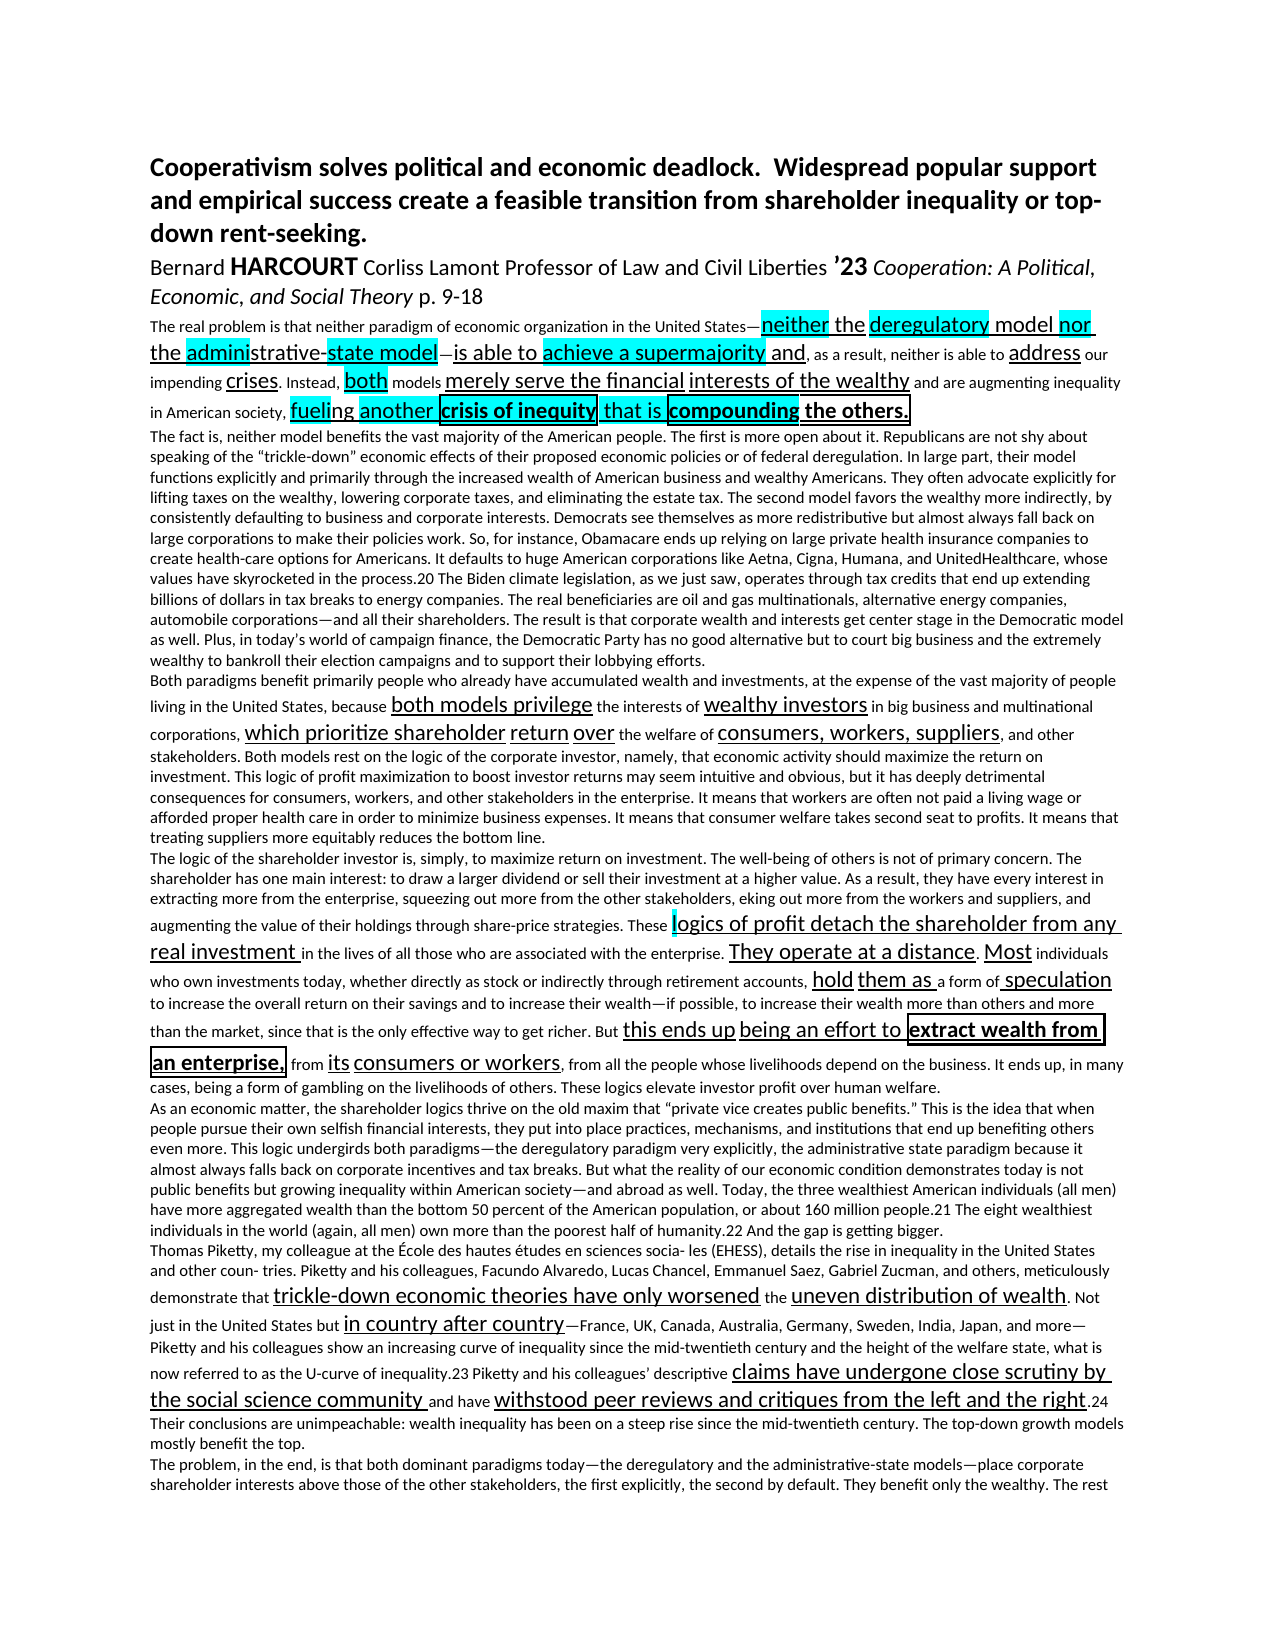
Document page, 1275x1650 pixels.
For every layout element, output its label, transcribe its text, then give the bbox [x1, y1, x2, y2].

text As an economic matter, the shareholder logics thrive on the old maxim that “private vice creates public benefits.” This is the idea that when people pursue their own selfish financial interests, they put into place practices, mechanisms, and institutions that end up benefiting others even more. This logic undergirds both paradigms—the deregulatory paradigm very explicitly, the administrative state paradigm because it almost always falls back on corporate incentives and tax breaks. But what the reality of our economic condition demonstrates today is not public benefits but growing inequality within American society—and abroad as well. Today, the three wealthiest American individuals (all men) have more aggregated wealth than the bottom 50 percent of the American population, or about 160 million people.21 The eight wealthiest individuals in the world (again, all men) own more than the poorest half of humanity.22 And the gap is getting bigger. [150, 1098, 1125, 1240]
text Thomas Piketty, my colleague at the École des hautes études en sciences socia- les (EHESS), details the rise in inequality in the United States and other coun- tries. Piketty and his colleagues, Facundo Alvaredo, Lucas Chancel, Emmanuel Saez, Gabriel Zucman, and others, meticulously demonstrate that trickle-down economic theories have only worsened the uneven distribution of wealth. Not just in the United States but in country after country—France, UK, Canada, Australia, Germany, Sweden, India, Japan, and more—Piketty and his colleagues show an increasing curve of inequality since the mid-twentieth century and the height of the welfare state, what is now referred to as the U-curve of inequality.23 Piketty and his colleagues’ descriptive claims have undergone close scrutiny by the social science community and have withstood peer reviews and critiques from the left and the right.24 Their conclusions are unimpeachable: wealth inequality has been on a steep rise since the mid-twentieth century. The top-down growth models mostly benefit the top. [150, 1240, 1125, 1454]
text The fact is, neither model benefits the vast majority of the American people. The first is more open about it. Republicans are not shy about speaking of the “trickle-down” economic effects of their proposed economic policies or of federal deregulation. In large part, their model functions explicitly and primarily through the increased wealth of American business and wealthy Americans. They often advocate explicitly for lifting taxes on the wealthy, lowering corporate taxes, and eliminating the estate tax. The second model favors the wealthy more indirectly, by consistently defaulting to business and corporate interests. Democrats see themselves as more redistributive but almost always fall back on large corporations to make their policies work. So, for instance, Obamacare ends up relying on large private health insurance companies to create health-care options for Americans. It defaults to huge American corporations like Aetna, Cigna, Humana, and UnitedHealthcare, whose values have skyrocketed in the process.20 The Biden climate legislation, as we just saw, operates through tax credits that end up extending billions of dollars in tax breaks to energy companies. The real beneficiaries are oil and gas multinationals, alternative energy companies, automobile corporations—and all their shareholders. The result is that corporate wealth and interests get center stage in the Democratic model as well. Plus, in today’s world of campaign finance, the Democratic Party has no good alternative but to court big business and the extremely wealthy to bankroll their election campaigns and to support their lobbying efforts. [150, 426, 1125, 670]
text Both paradigms benefit primarily people who already have accumulated wealth and investments, at the expense of the vast majority of people living in the United States, because both models privilege the interests of wealthy investors in big business and multinational corporations, which prioritize shareholder return over the welfare of consumers, workers, suppliers, and other stakeholders. Both models rest on the logic of the corporate investor, namely, that economic activity should maximize the return on investment. This logic of profit maximization to boost investor returns may seem intuitive and obvious, but it has deeply detrimental consequences for consumers, workers, and other stakeholders in the enterprise. It means that workers are often not paid a living wage or afforded proper health care in order to minimize business expenses. It means that consumer welfare takes second seat to profits. It means that treating suppliers more equitably reduces the bottom line. [150, 670, 1125, 848]
text The logic of the shareholder investor is, simply, to maximize return on investment. The well-being of others is not of primary concern. The shareholder has one main interest: to draw a larger dividend or sell their investment at a higher value. As a result, they have every interest in extracting more from the enterprise, squeezing out more from the other stakeholders, eking out more from the workers and suppliers, and augmenting the value of their holdings through share-price strategies. These logics of profit detach the shareholder from any real investment in the lives of all those who are associated with the enterprise. They operate at a distance. Most individuals who own investments today, whether directly as stock or indirectly through retirement accounts, hold them as a form of speculation to increase the overall return on their savings and to increase their wealth—if possible, to increase their wealth more than others and more than the market, since that is the only effective way to get richer. But this ends up being an effort to extract wealth from an enterprise, from its consumers or workers, from all the people whose livelihoods depend on the business. It ends up, in many cases, being a form of gambling on the livelihoods of others. These logics elevate investor profit over human welfare. [150, 848, 1125, 1098]
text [150, 1454, 1125, 1494]
text The real problem is that neither paradigm of economic organization in the United States—neither the deregulatory model nor the administrative-state model—is able to achieve a supermajority and, as a result, neither is able to address our impending crises. Instead, both models merely serve the financial interests of the wealthy and are augmenting inequality in American society, fueling another crisis of inequity that is compounding the others. [150, 310, 1125, 426]
subtitle Cooperativism solves political and economic deadlock. Widespread popular support and empirical success create a feasible transition from shareholder inequality or top-down rent-seeking. [150, 150, 1125, 249]
text Bernard HARCOURT Corliss Lamont Professor of Law and Civil Liberties ’23 Cooperation: A Political, Economic, and Social Theory p. 9-18 [150, 249, 1125, 310]
